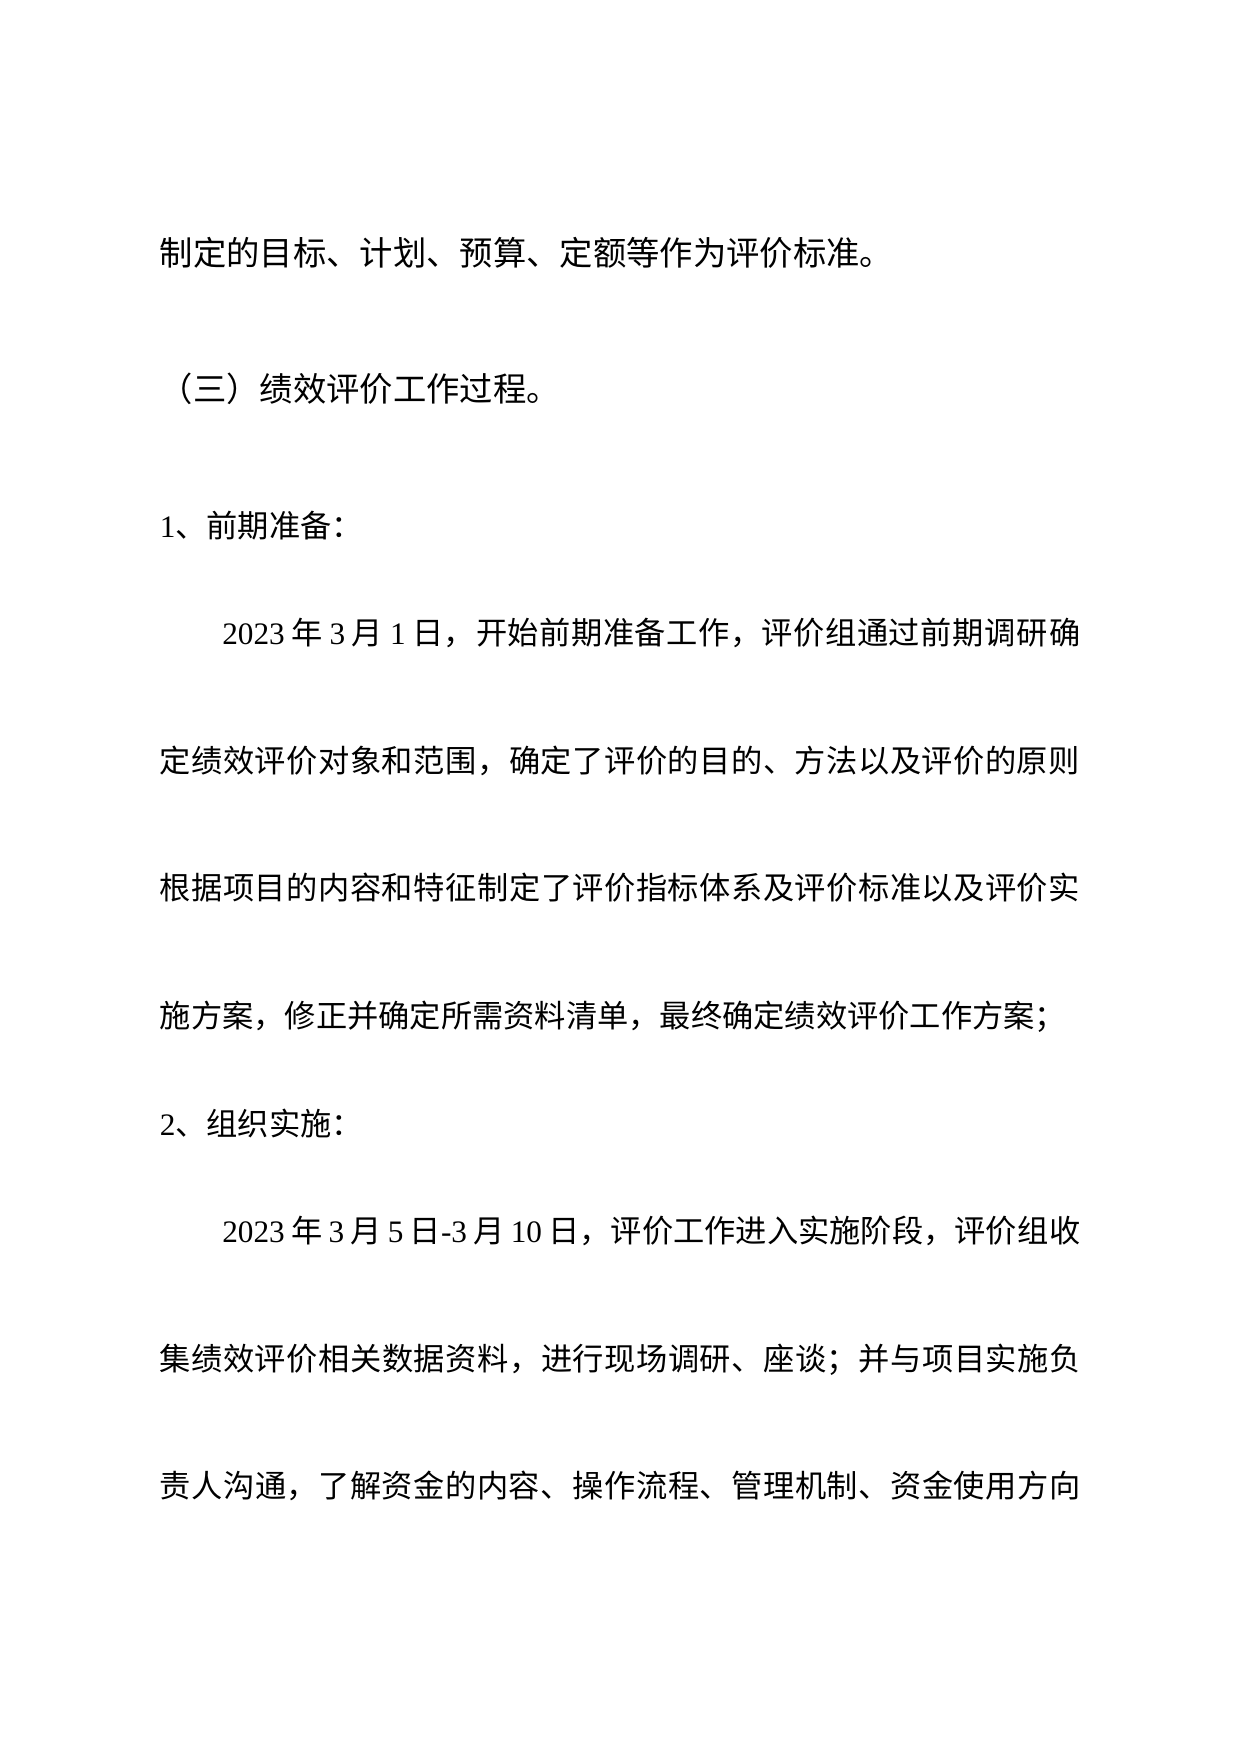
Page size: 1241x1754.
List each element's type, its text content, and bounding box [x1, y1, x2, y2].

subtitle （三）绩效评价工作过程。 [159, 345, 1081, 430]
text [159, 209, 1081, 294]
text 2023年3月1日，开始前期准备工作，评价组通过前期调研确定绩效评价对象和范围，确定了评价的目的、方法以及评价的原则，根据项目的内容和特征制定了评价指标体系及评价标准以及评价实施方案，修正并确定所需资料清单，最终确定绩效评价工作方案； [159, 589, 1081, 1056]
text 2、组织实施： [159, 1079, 1081, 1164]
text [159, 1186, 1081, 1526]
text 1、前期准备： [159, 481, 1081, 566]
